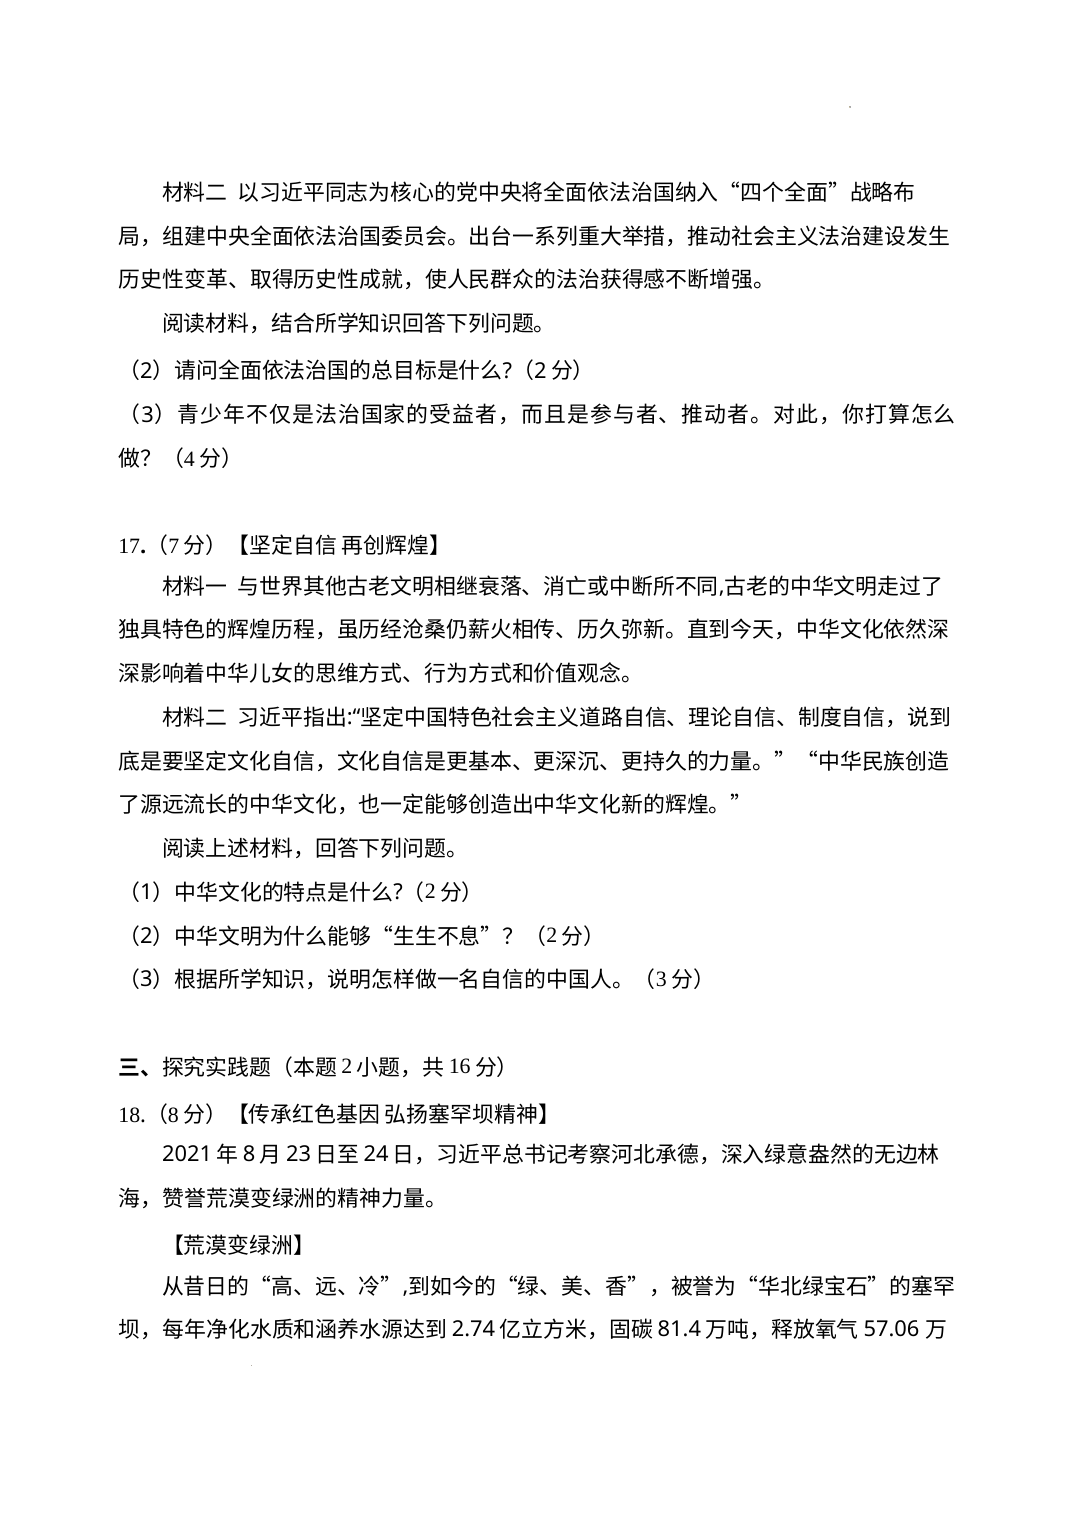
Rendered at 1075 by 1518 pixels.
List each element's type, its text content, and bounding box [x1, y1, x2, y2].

text 三、探究实践题（本题2小题，共16分） [118, 1044, 957, 1088]
text 材料二 以习近平同志为核心的党中央将全面依法治国纳入“四个全面”战略布局，组建中央全面依法治国委员会。出台一系列重大举措，推动社会主义法治建设发生历史性变革、取得历史性成就，使人民群众的法治获得感不断增强。 [119, 169, 957, 300]
list 根据所学知识，说明怎样做一名自信的中国人。（3分） [118, 956, 957, 1000]
text 材料二 习近平指出:“坚定中国特色社会主义道路自信、理论自信、制度自信，说到底是要坚定文化自信，文化自信是更基本、更深沉、更持久的力量。”“中华民族创造了源远流长的中华文化，也一定能够创造出中华文化新的辉煌。” [118, 694, 957, 825]
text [119, 1263, 957, 1350]
list 18.（8分）【传承红色基因 弘扬塞罕坝精神】 [118, 1088, 957, 1131]
list 中华文明为什么能够“生生不息”？（2分） [118, 913, 957, 956]
text 2021年8月23日至24日，习近平总书记考察河北承德，深入绿意盎然的无边林海，赞誉荒漠变绿洲的精神力量。 [119, 1131, 957, 1219]
text 阅读上述材料，回答下列问题。 [118, 825, 957, 869]
list 请问全面依法治国的总目标是什么?（2分） [118, 344, 957, 388]
list （3）青少年不仅是法治国家的受益者，而且是参与者、推动者。对此，你打算怎么做？（4分） [118, 388, 957, 475]
text 材料一 与世界其他古老文明相继衰落、消亡或中断所不同,古老的中华文明走过了独具特色的辉煌历程，虽历经沧桑仍薪火相传、历久弥新。直到今天，中华文化依然深深影响着中华儿女的思维方式、行为方式和价值观念。 [118, 563, 957, 694]
text 17.（7分）【坚定自信 再创辉煌】 [118, 519, 957, 563]
text 【荒漠变绿洲】 [118, 1219, 957, 1263]
text 阅读材料，结合所学知识回答下列问题。 [119, 300, 957, 344]
list 中华文化的特点是什么?（2分） [118, 869, 957, 913]
